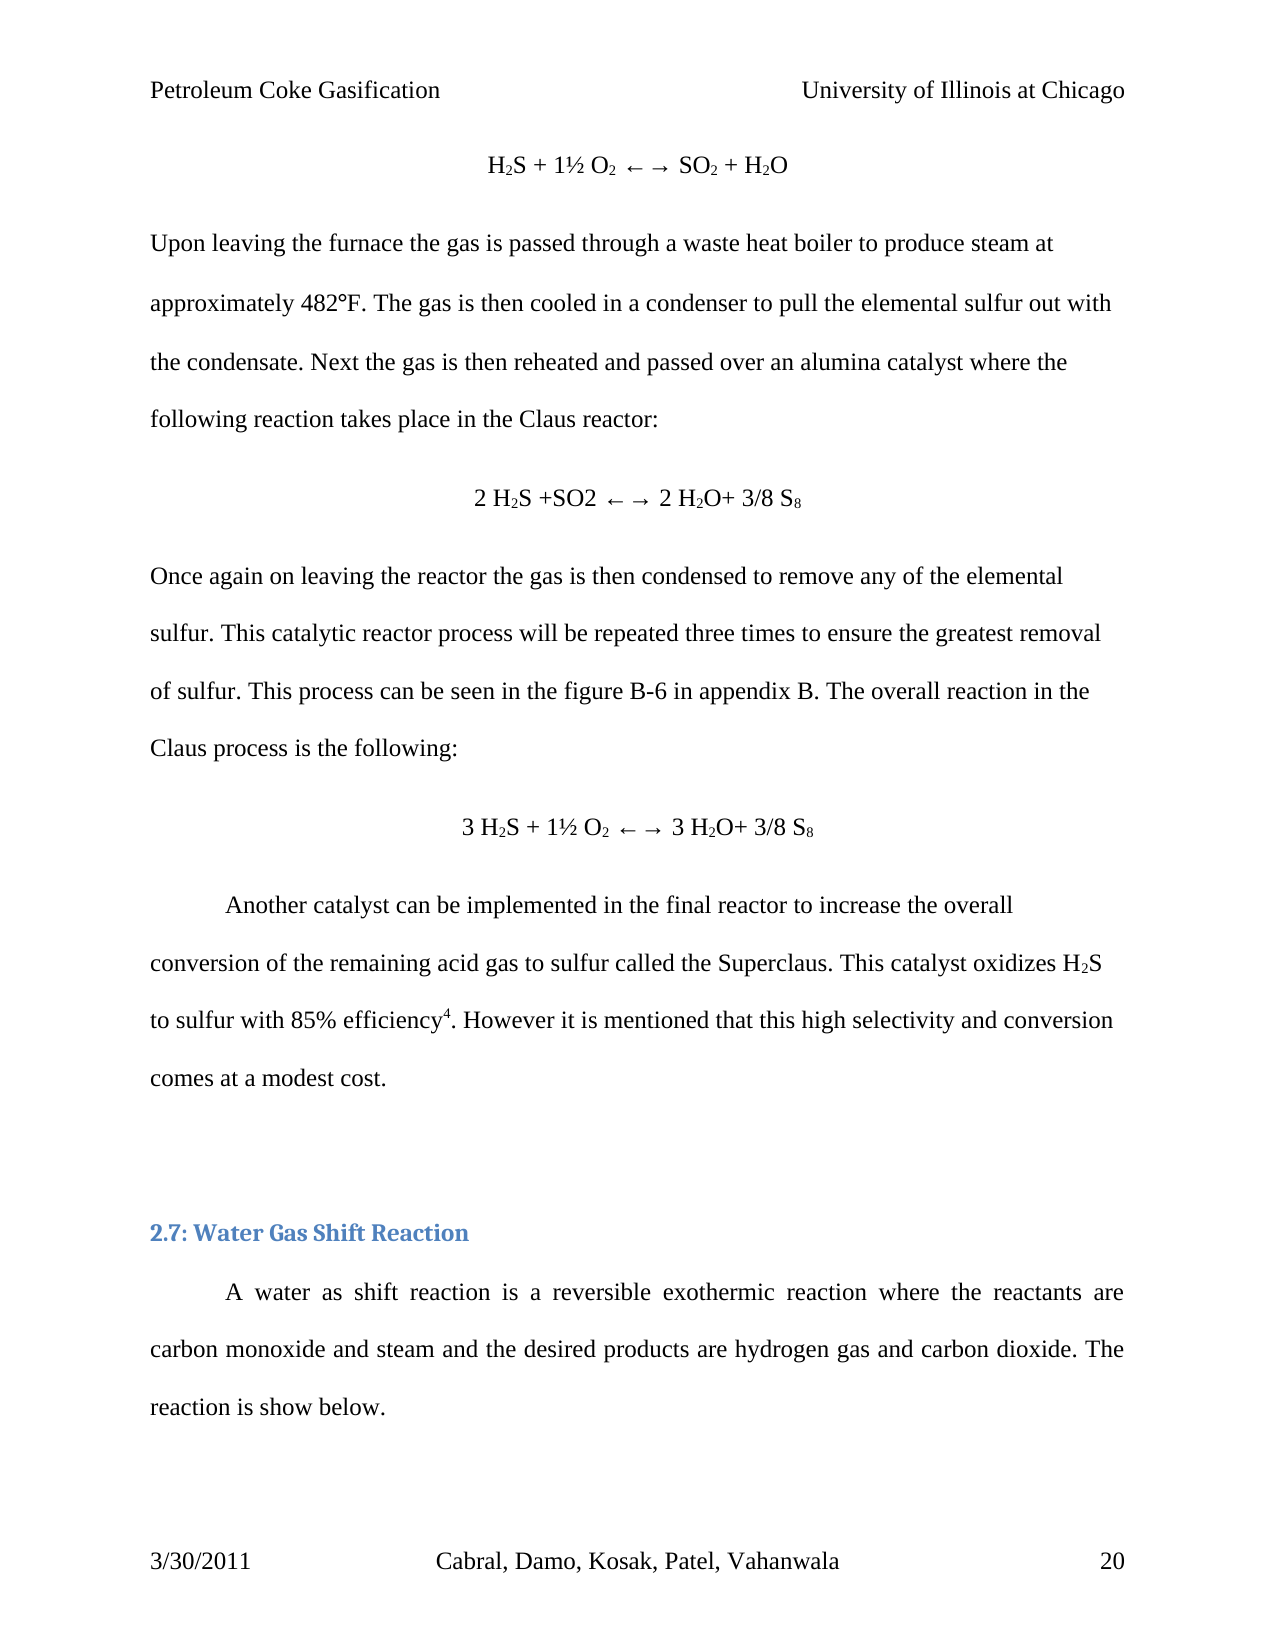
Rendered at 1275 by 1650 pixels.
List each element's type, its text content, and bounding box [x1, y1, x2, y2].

text Another catalyst can be implemented in the final reactor to increase the overall conversion of the remaining acid gas to sulfur called the Superclaus. This catalyst oxidizes H2S to sulfur with 85% efficiency4. However it is mentioned that this high selectivity and conversion comes at a modest cost. [150, 890, 1125, 1091]
text Once again on leaving the reactor the gas is then condensed to remove any of the elemental sulfur. This catalytic reactor process will be repeated three times to ensure the greatest removal of sulfur. This process can be seen in the figure B-6 in appendix B. The overall reaction in the Claus process is the following: [150, 561, 1125, 762]
text A water as shift reaction is a reversible exothermic reaction where the reactants are carbon monoxide and steam and the desired products are hydrogen gas and carbon dioxide. The reaction is show below. [150, 1277, 1125, 1421]
text H2S + 1½ O2 ←→ SO2 + H2O [150, 150, 1125, 179]
subtitle 2.7: Water Gas Shift Reaction [150, 1219, 1125, 1248]
text 3 H2S + 1½ O2 ←→ 3 H2O+ 3/8 S8 [150, 812, 1125, 841]
text Upon leaving the furnace the gas is passed through a waste heat boiler to produce steam at approximately 482°F. The gas is then cooled in a condenser to pull the elemental sulfur out with the condensate. Next the gas is then reheated and passed over an alumina catalyst where the following reaction takes place in the Claus reactor: [150, 228, 1125, 433]
text 2 H2S +SO2 ←→ 2 H2O+ 3/8 S8 [150, 483, 1125, 511]
